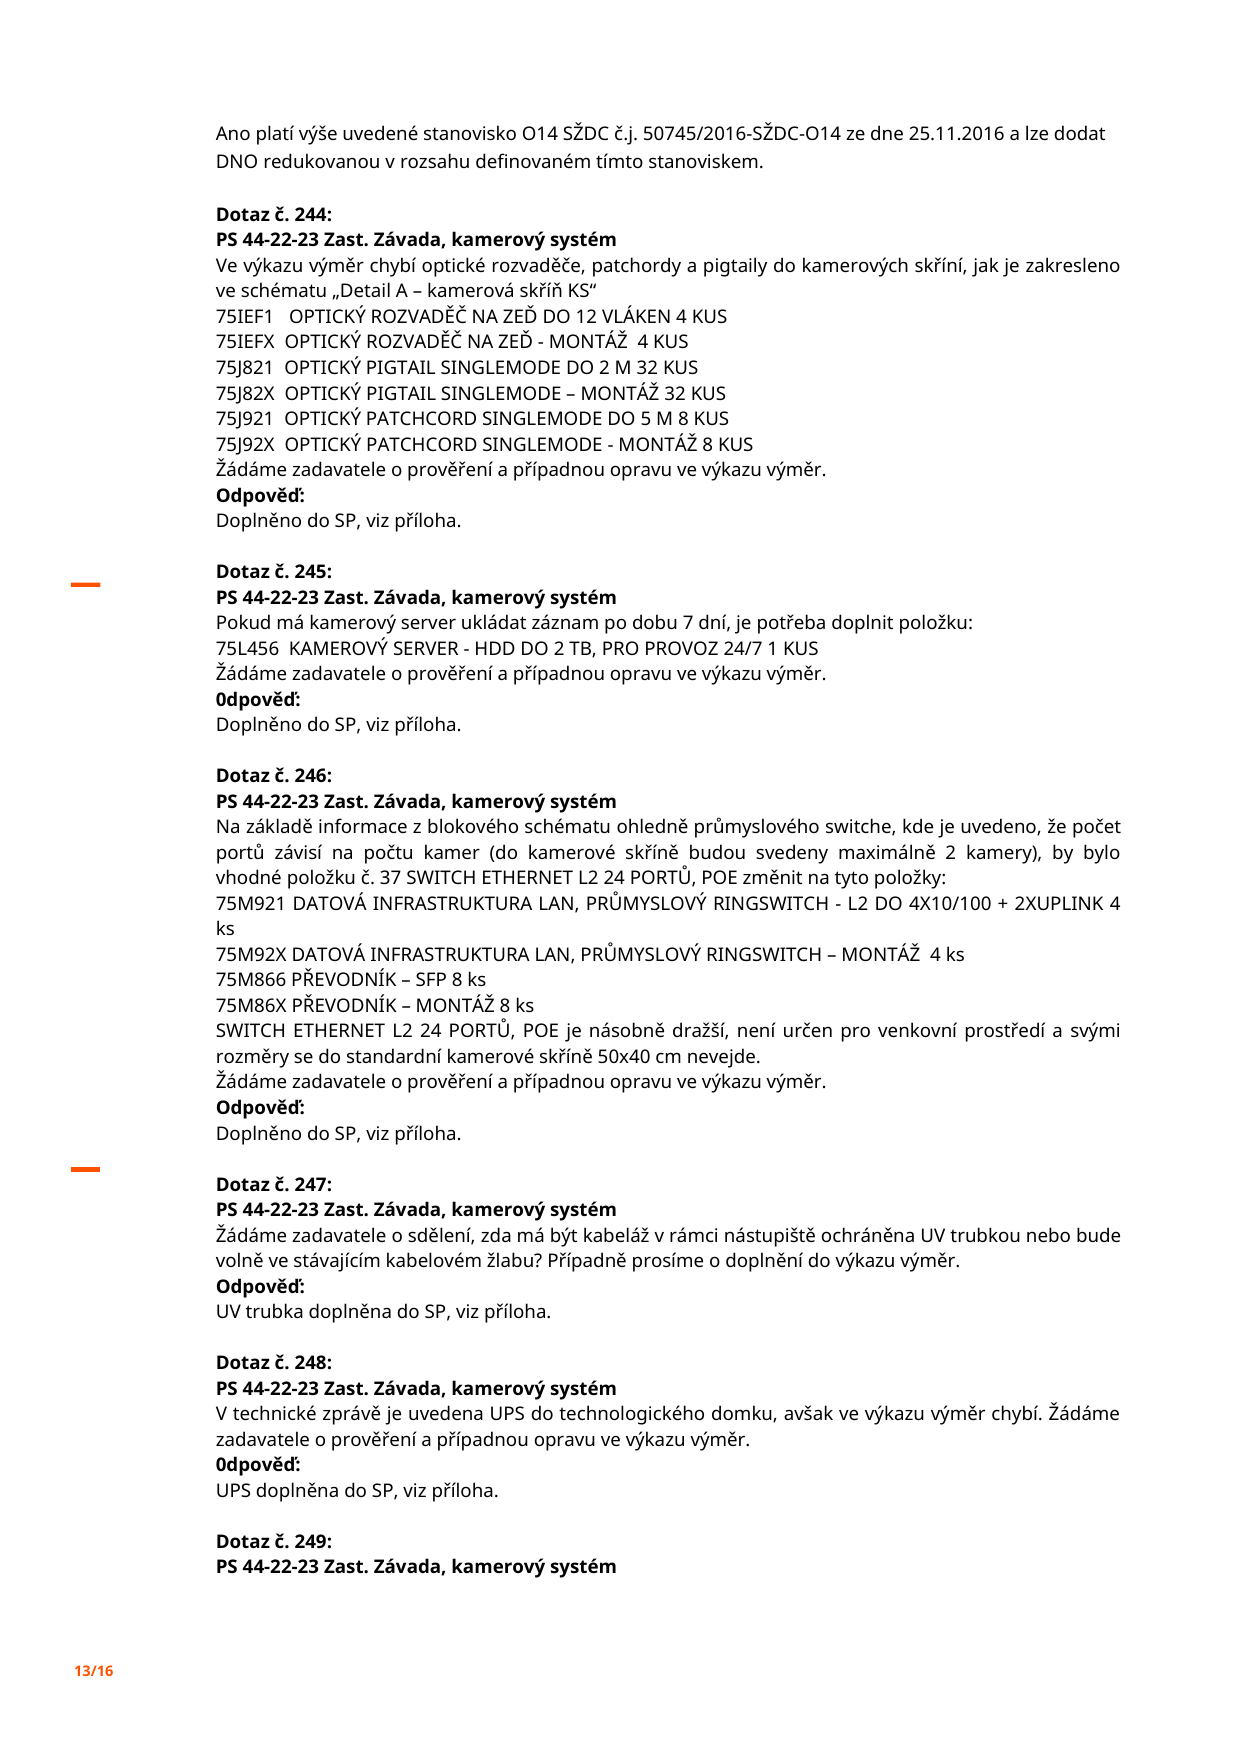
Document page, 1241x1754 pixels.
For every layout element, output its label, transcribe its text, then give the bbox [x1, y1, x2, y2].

text 75J92X OPTICKÝ PATCHCORD SINGLEMODE - MONTÁŽ 8 KUS [216, 431, 1122, 456]
text UPS doplněna do SP, viz příloha. [216, 1477, 1122, 1503]
text 75J82X OPTICKÝ PIGTAIL SINGLEMODE – MONTÁŽ 32 KUS [216, 380, 1122, 405]
text PS 44-22-23 Zast. Závada, kamerový systém [216, 788, 1122, 814]
text 0dpověď: [216, 686, 1122, 712]
text 75M866 PŘEVODNÍK – SFP 8 ks [216, 967, 1122, 992]
text PS 44-22-23 Zast. Závada, kamerový systém [216, 584, 1122, 609]
text 75J921 OPTICKÝ PATCHCORD SINGLEMODE DO 5 M 8 KUS [216, 405, 1122, 431]
text Ve výkazu výměr chybí optické rozvaděče, patchordy a pigtaily do kamerových skříní, jak je zakresleno ve schématu „Detail A – kamerová skříň KS“ [216, 252, 1122, 303]
text Dotaz č. 248: [216, 1349, 1122, 1375]
text Žádáme zadavatele o sdělení, zda má být kabeláž v rámci nástupiště ochráněna UV trubkou nebo bude volně ve stávajícím kabelovém žlabu? Případně prosíme o doplnění do výkazu výměr. [216, 1222, 1122, 1273]
text PS 44-22-23 Zast. Závada, kamerový systém [216, 1554, 1122, 1579]
text 75L456 KAMEROVÝ SERVER - HDD DO 2 TB, PRO PROVOZ 24/7 1 KUS [216, 635, 1122, 661]
text Doplněno do SP, viz příloha. [216, 1120, 1122, 1145]
text UV trubka doplněna do SP, viz příloha. [216, 1298, 1122, 1324]
text 75M92X DATOVÁ INFRASTRUKTURA LAN, PRŮMYSLOVÝ RINGSWITCH – MONTÁŽ 4 ks [216, 941, 1122, 967]
text PS 44-22-23 Zast. Závada, kamerový systém [216, 1375, 1122, 1401]
text Žádáme zadavatele o prověření a případnou opravu ve výkazu výměr. [216, 456, 1122, 482]
text 75IEFX OPTICKÝ ROZVADĚČ NA ZEĎ - MONTÁŽ 4 KUS [216, 329, 1122, 354]
text V technické zprávě je uvedena UPS do technologického domku, avšak ve výkazu výměr chybí. Žádáme zadavatele o prověření a případnou opravu ve výkazu výměr. [216, 1401, 1122, 1452]
text 0dpověď: [216, 1452, 1122, 1477]
text 75M921 DATOVÁ INFRASTRUKTURA LAN, PRŮMYSLOVÝ RINGSWITCH - L2 DO 4X10/100 + 2XUPLINK 4 ks [216, 890, 1122, 941]
text 75J821 OPTICKÝ PIGTAIL SINGLEMODE DO 2 M 32 KUS [216, 354, 1122, 380]
text Odpověď: [216, 1273, 1122, 1298]
text Na základě informace z blokového schématu ohledně průmyslového switche, kde je uvedeno, že počet portů závisí na počtu kamer (do kamerové skříně budou svedeny maximálně 2 kamery), by bylo vhodné položku č. 37 SWITCH ETHERNET L2 24 PORTŮ, POE změnit na tyto položky: [216, 814, 1122, 890]
text Odpověď: [216, 482, 1122, 507]
text Žádáme zadavatele o prověření a případnou opravu ve výkazu výměr. [216, 1069, 1122, 1094]
text Odpověď: [216, 1094, 1122, 1120]
text 75IEF1 OPTICKÝ ROZVADĚČ NA ZEĎ DO 12 VLÁKEN 4 KUS [216, 303, 1122, 329]
text Dotaz č. 244: [216, 201, 1122, 227]
text Dotaz č. 249: [216, 1528, 1122, 1554]
text Doplněno do SP, viz příloha. [216, 507, 1122, 533]
text Dotaz č. 247: [216, 1171, 1122, 1196]
text Dotaz č. 246: [216, 763, 1122, 788]
text Doplněno do SP, viz příloha. [216, 712, 1122, 737]
text Ano platí výše uvedené stanovisko O14 SŽDC č.j. 50745/2016-SŽDC-O14 ze dne 25.11.2016 a lze dodat DNO redukovanou v rozsahu definovaném tímto stanoviskem. [216, 121, 1122, 174]
text SWITCH ETHERNET L2 24 PORTŮ, POE je násobně dražší, není určen pro venkovní prostředí a svými rozměry se do standardní kamerové skříně 50x40 cm nevejde. [216, 1018, 1122, 1069]
text Žádáme zadavatele o prověření a případnou opravu ve výkazu výměr. [216, 661, 1122, 686]
text PS 44-22-23 Zast. Závada, kamerový systém [216, 227, 1122, 252]
text PS 44-22-23 Zast. Závada, kamerový systém [216, 1196, 1122, 1222]
text Dotaz č. 245: [216, 558, 1122, 584]
text 75M86X PŘEVODNÍK – MONTÁŽ 8 ks [216, 992, 1122, 1018]
text Pokud má kamerový server ukládat záznam po dobu 7 dní, je potřeba doplnit položku: [216, 609, 1122, 635]
